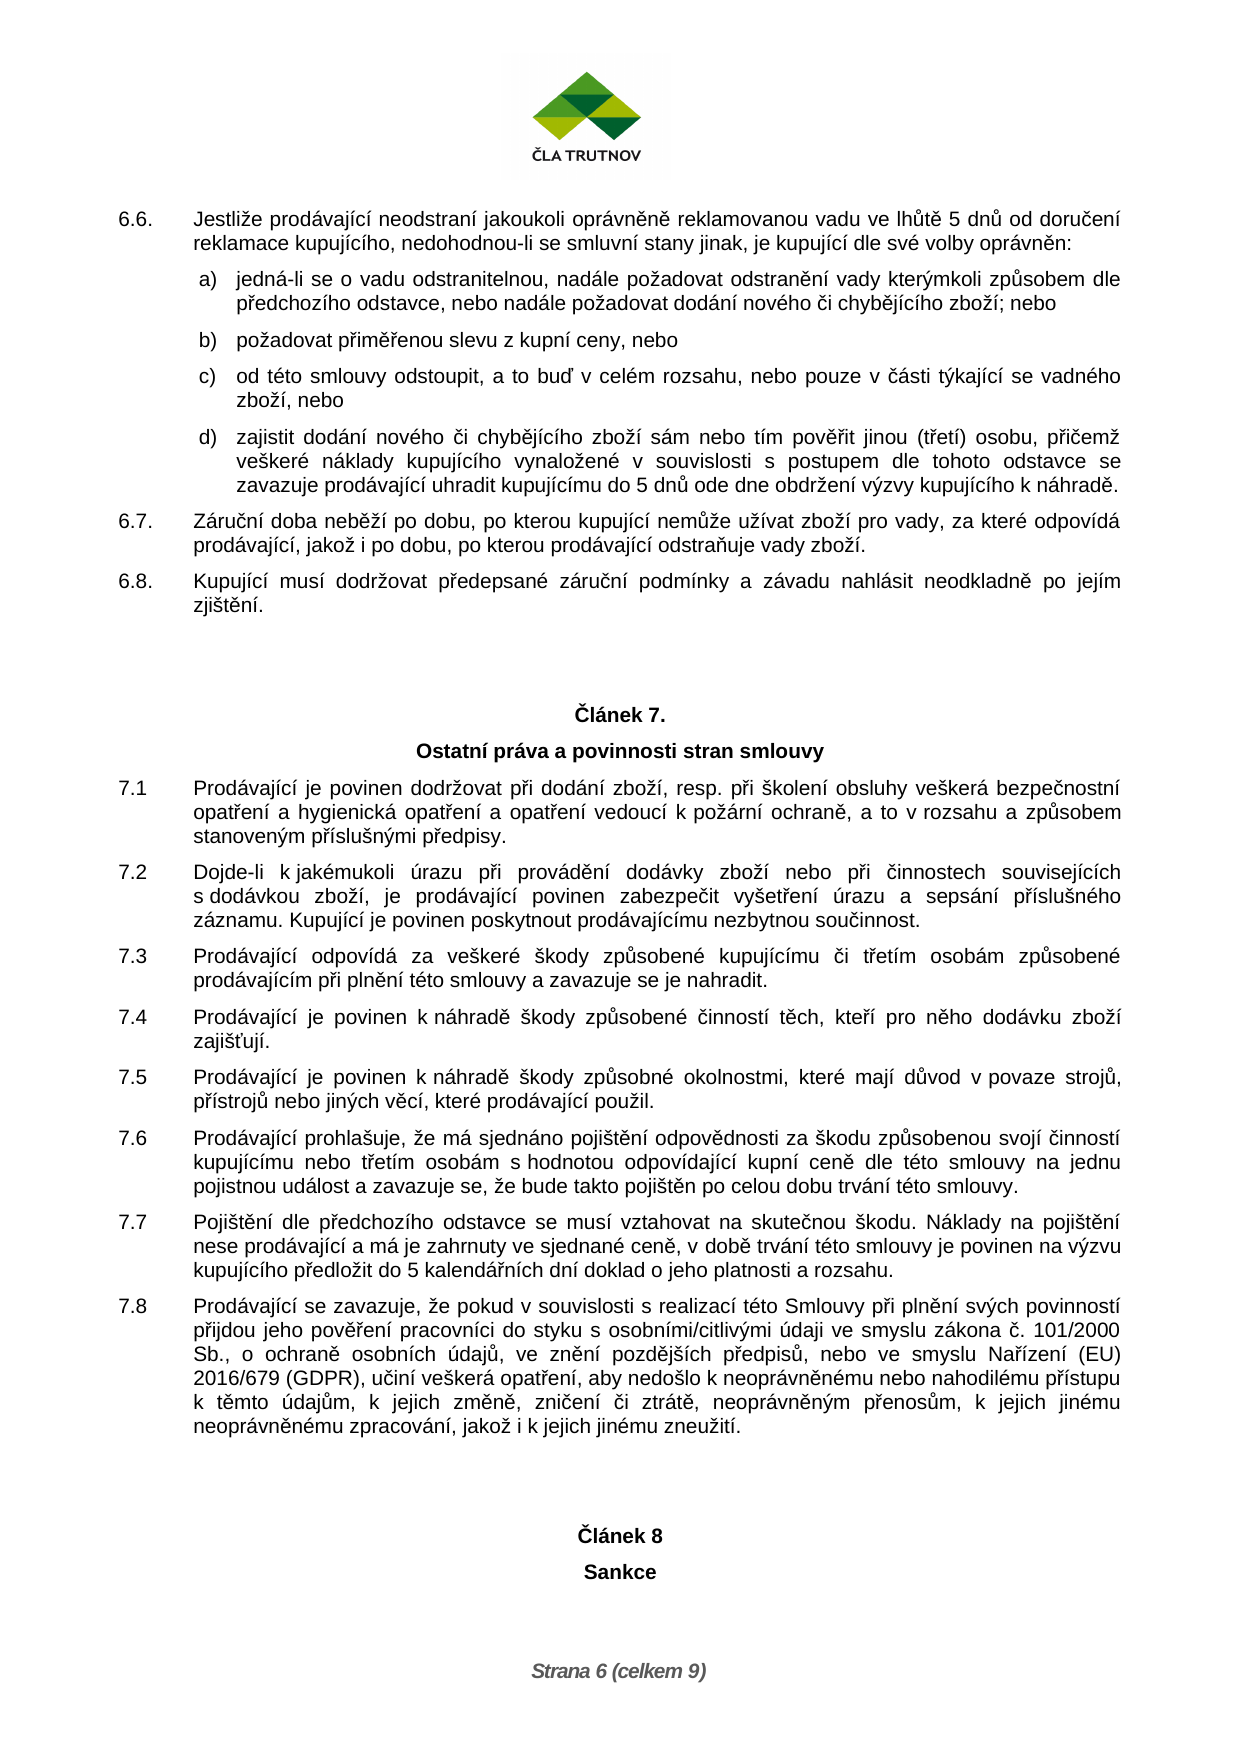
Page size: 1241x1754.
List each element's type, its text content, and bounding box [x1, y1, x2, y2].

list Záruční doba neběží po dobu, po kterou kupující nemůže užívat zboží pro vady, za které odpovídá prodávající, jakož i po dobu, po kterou prodávající odstraňuje vady zboží. [118, 509, 1122, 557]
list Prodávající odpovídá za veškeré škody způsobené kupujícímu či třetím osobám způsobené prodávajícím při plnění této smlouvy a zavazuje se je nahradit. [118, 944, 1122, 992]
text Ostatní práva a povinnosti stran smlouvy [118, 739, 1122, 763]
list Pojištění dle předchozího odstavce se musí vztahovat na skutečnou škodu. Náklady na pojištění nese prodávající a má je zahrnuty ve sjednané ceně, v době trvání této smlouvy je povinen na výzvu kupujícího předložit do 5 kalendářních dní doklad o jeho platnosti a rozsahu. [118, 1210, 1122, 1282]
list od této smlouvy odstoupit, a to buď v celém rozsahu, nebo pouze v části týkající se vadného zboží, nebo [199, 364, 1122, 412]
list Kupující musí dodržovat předepsané záruční podmínky a závadu nahlásit neodkladně po jejím zjištění. [118, 569, 1122, 617]
list zajistit dodání nového či chybějícího zboží sám nebo tím pověřit jinou (třetí) osobu, přičemž veškeré náklady kupujícího vynaložené v souvislosti s postupem dle tohoto odstavce se zavazuje prodávající uhradit kupujícímu do 5 dnů ode dne obdržení výzvy kupujícího k náhradě. [199, 424, 1122, 496]
list Prodávající je povinen dodržovat při dodání zboží, resp. při školení obsluhy veškerá bezpečnostní opatření a hygienická opatření a opatření vedoucí k požární ochraně, a to v rozsahu a způsobem stanoveným příslušnými předpisy. [118, 776, 1122, 847]
text Sankce [118, 1560, 1122, 1584]
text Článek 7. [118, 703, 1122, 727]
list Prodávající je povinen k náhradě škody způsobené činností těch, kteří pro něho dodávku zboží zajišťují. [118, 1005, 1122, 1053]
list Prodávající je povinen k náhradě škody způsobné okolnostmi, které mají důvod v povaze strojů, přístrojů nebo jiných věcí, které prodávající použil. [118, 1065, 1122, 1113]
list jedná-li se o vadu odstranitelnou, nadále požadovat odstranění vady kterýmkoli způsobem dle předchozího odstavce, nebo nadále požadovat dodání nového či chybějícího zboží; nebo [199, 267, 1122, 315]
list Jestliže prodávající neodstraní jakoukoli oprávněně reklamovanou vadu ve lhůtě 5 dnů od doručení reklamace kupujícího, nedohodnou-li se smluvní stany jinak, je kupující dle své volby oprávněn: [118, 207, 1122, 255]
text Článek 8 [118, 1523, 1122, 1547]
list Prodávající prohlašuje, že má sjednáno pojištění odpovědnosti za škodu způsobenou svojí činností kupujícímu nebo třetím osobám s hodnotou odpovídající kupní ceně dle této smlouvy na jednu pojistnou událost a zavazuje se, že bude takto pojištěn po celou dobu trvání této smlouvy. [118, 1126, 1122, 1197]
list Prodávající se zavazuje, že pokud v souvislosti s realizací této Smlouvy při plnění svých povinností přijdou jeho pověření pracovníci do styku s osobními/citlivými údaji ve smyslu zákona č. 101/2000 Sb., o ochraně osobních údajů, ve znění pozdějších předpisů, nebo ve smyslu Nařízení (EU) 2016/679 (GDPR), učiní veškerá opatření, aby nedošlo k neoprávněnému nebo nahodilému přístupu k těmto údajům, k jejich změně, zničení či ztrátě, neoprávněným přenosům, k jejich jinému neoprávněnému zpracování, jakož i k jejich jinému zneužití. [118, 1294, 1122, 1438]
picture [501, 53, 672, 180]
list Dojde-li k jakémukoli úrazu při provádění dodávky zboží nebo při činnostech souvisejících s dodávkou zboží, je prodávající povinen zabezpečit vyšetření úrazu a sepsání příslušného záznamu. Kupující je povinen poskytnout prodávajícímu nezbytnou součinnost. [118, 860, 1122, 932]
list požadovat přiměřenou slevu z kupní ceny, nebo [199, 328, 1122, 352]
